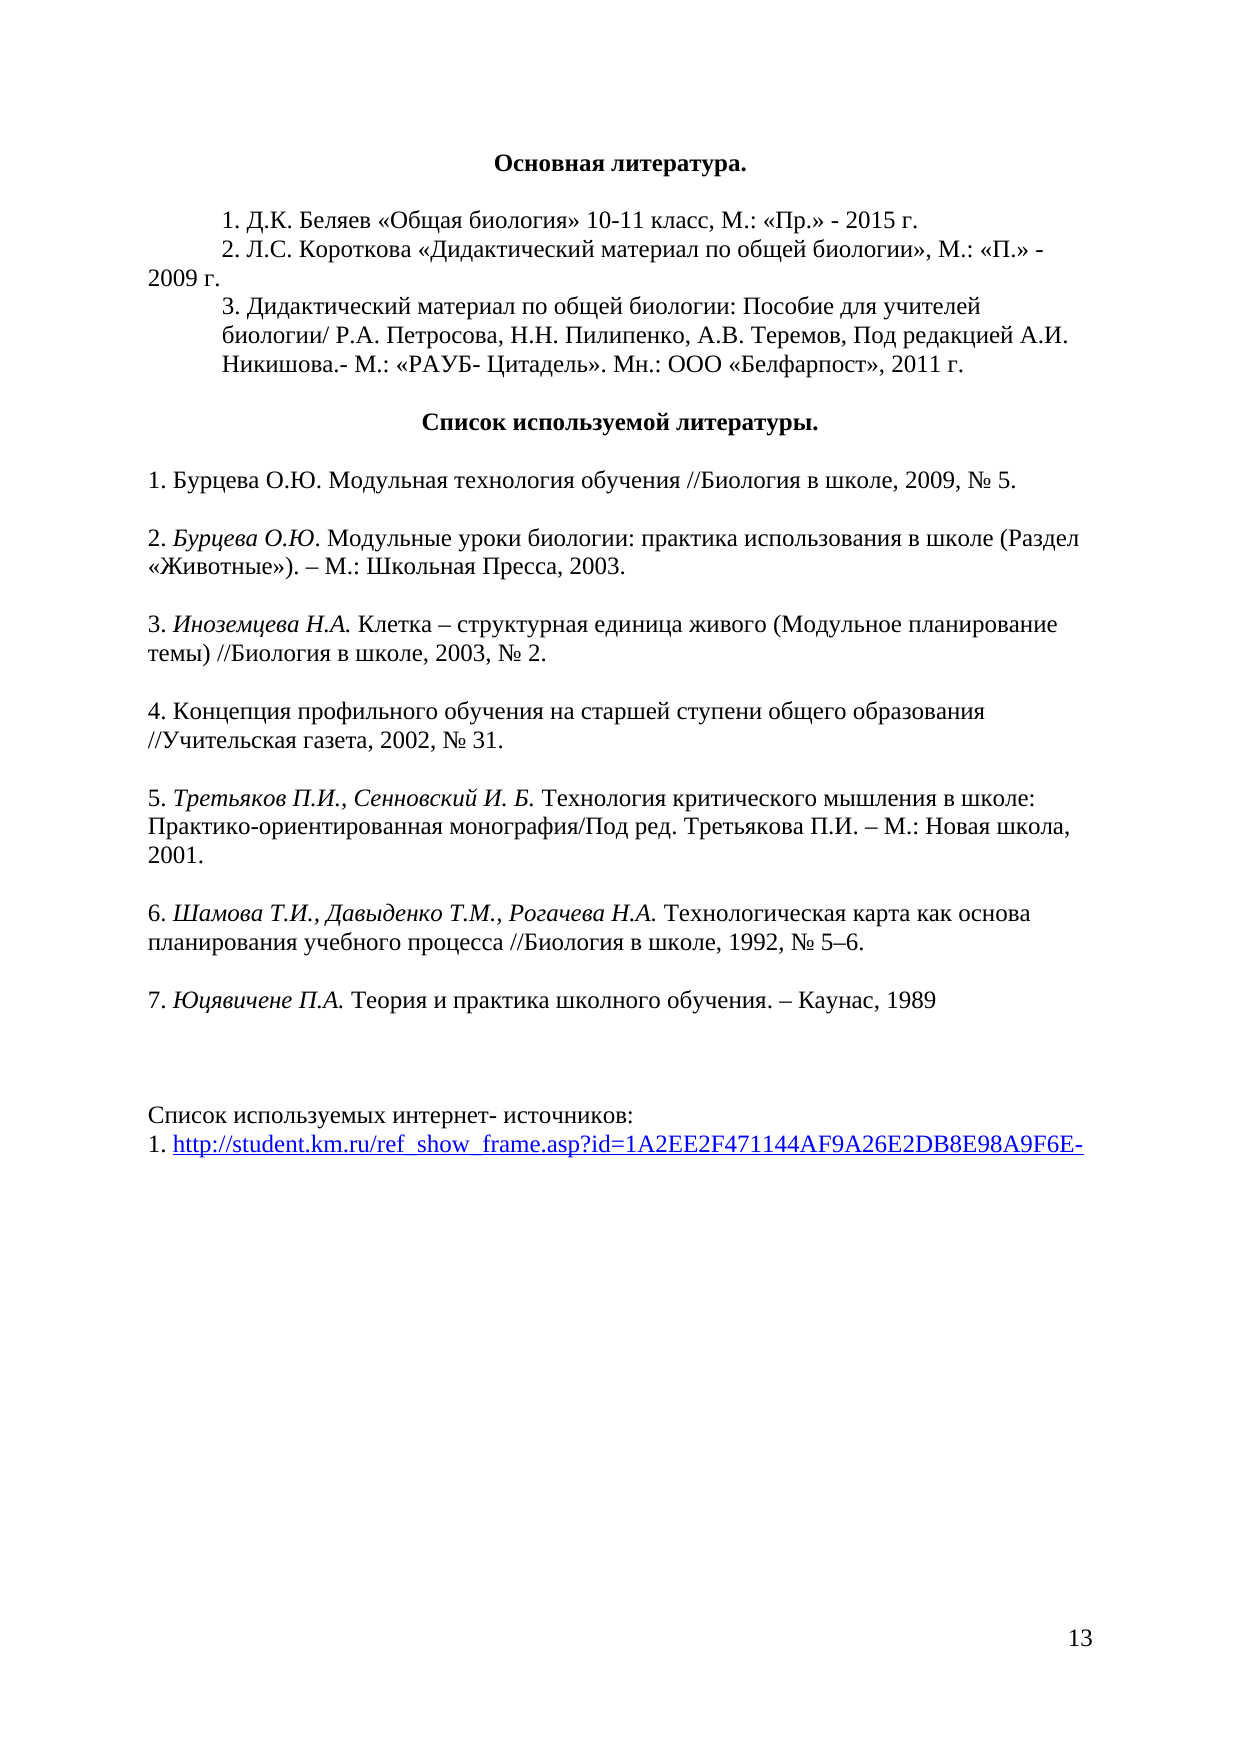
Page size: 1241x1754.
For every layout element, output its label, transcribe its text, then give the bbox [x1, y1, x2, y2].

text 3. Иноземцева Н.А. Клетка – структурная единица живого (Модульное планирование темы) //Биология в школе, 2003, № 2. [148, 609, 1092, 667]
text 7. Юцявичене П.А. Теория и практика школного обучения. – Каунас, 1989 [148, 985, 1092, 1013]
text Список используемой литературы. [148, 407, 1092, 436]
text 6. Шамова Т.И., Давыденко Т.М., Рогачева Н.А. Технологическая карта как основа планирования учебного процесса //Биология в школе, 1992, № 5–6. [148, 898, 1092, 956]
text 4. Концепция профильного обучения на старшей ступени общего образования //Учительская газета, 2002, № 31. [148, 696, 1092, 753]
text 5. Третьяков П.И., Сенновский И. Б. Технология критического мышления в школе: Практико-ориентированная монография/Под ред. Третьякова П.И. – М.: Новая школа, 2001. [148, 783, 1092, 869]
text 3. Дидактический материал по общей биологии: Пособие для учителей биологии/ Р.А. Петросова, Н.Н. Пилипенко, А.В. Теремов, Под редакцией А.И. Никишова.- М.: «РАУБ- Цитадель». Мн.: ООО «Белфарпост», 2011 г. [222, 291, 1092, 378]
text Основная литература. [148, 148, 1092, 176]
text 1. Д.К. Беляев «Общая биология» 10-11 класс, М.: «Пр.» - 2015 г. [148, 205, 1092, 234]
text 1. Бурцева О.Ю. Модульная технология обучения //Биология в школе, 2009, № 5. [148, 465, 1092, 493]
text 2. Бурцева О.Ю. Модульные уроки биологии: практика использования в школе (Раздел «Животные»). – М.: Школьная Пресса, 2003. [148, 523, 1092, 580]
text .С. Короткова «Дидактический материал по общей биологии», М.: «П.» - 2009 г. [148, 234, 1092, 291]
text 1. http://student.km.ru/ref_show_frame.asp?id=1A2EE2F471144AF9A26E2DB8E98A9F6E- [148, 1129, 1092, 1158]
text Список используемых интернет- источников: [148, 1100, 1092, 1129]
